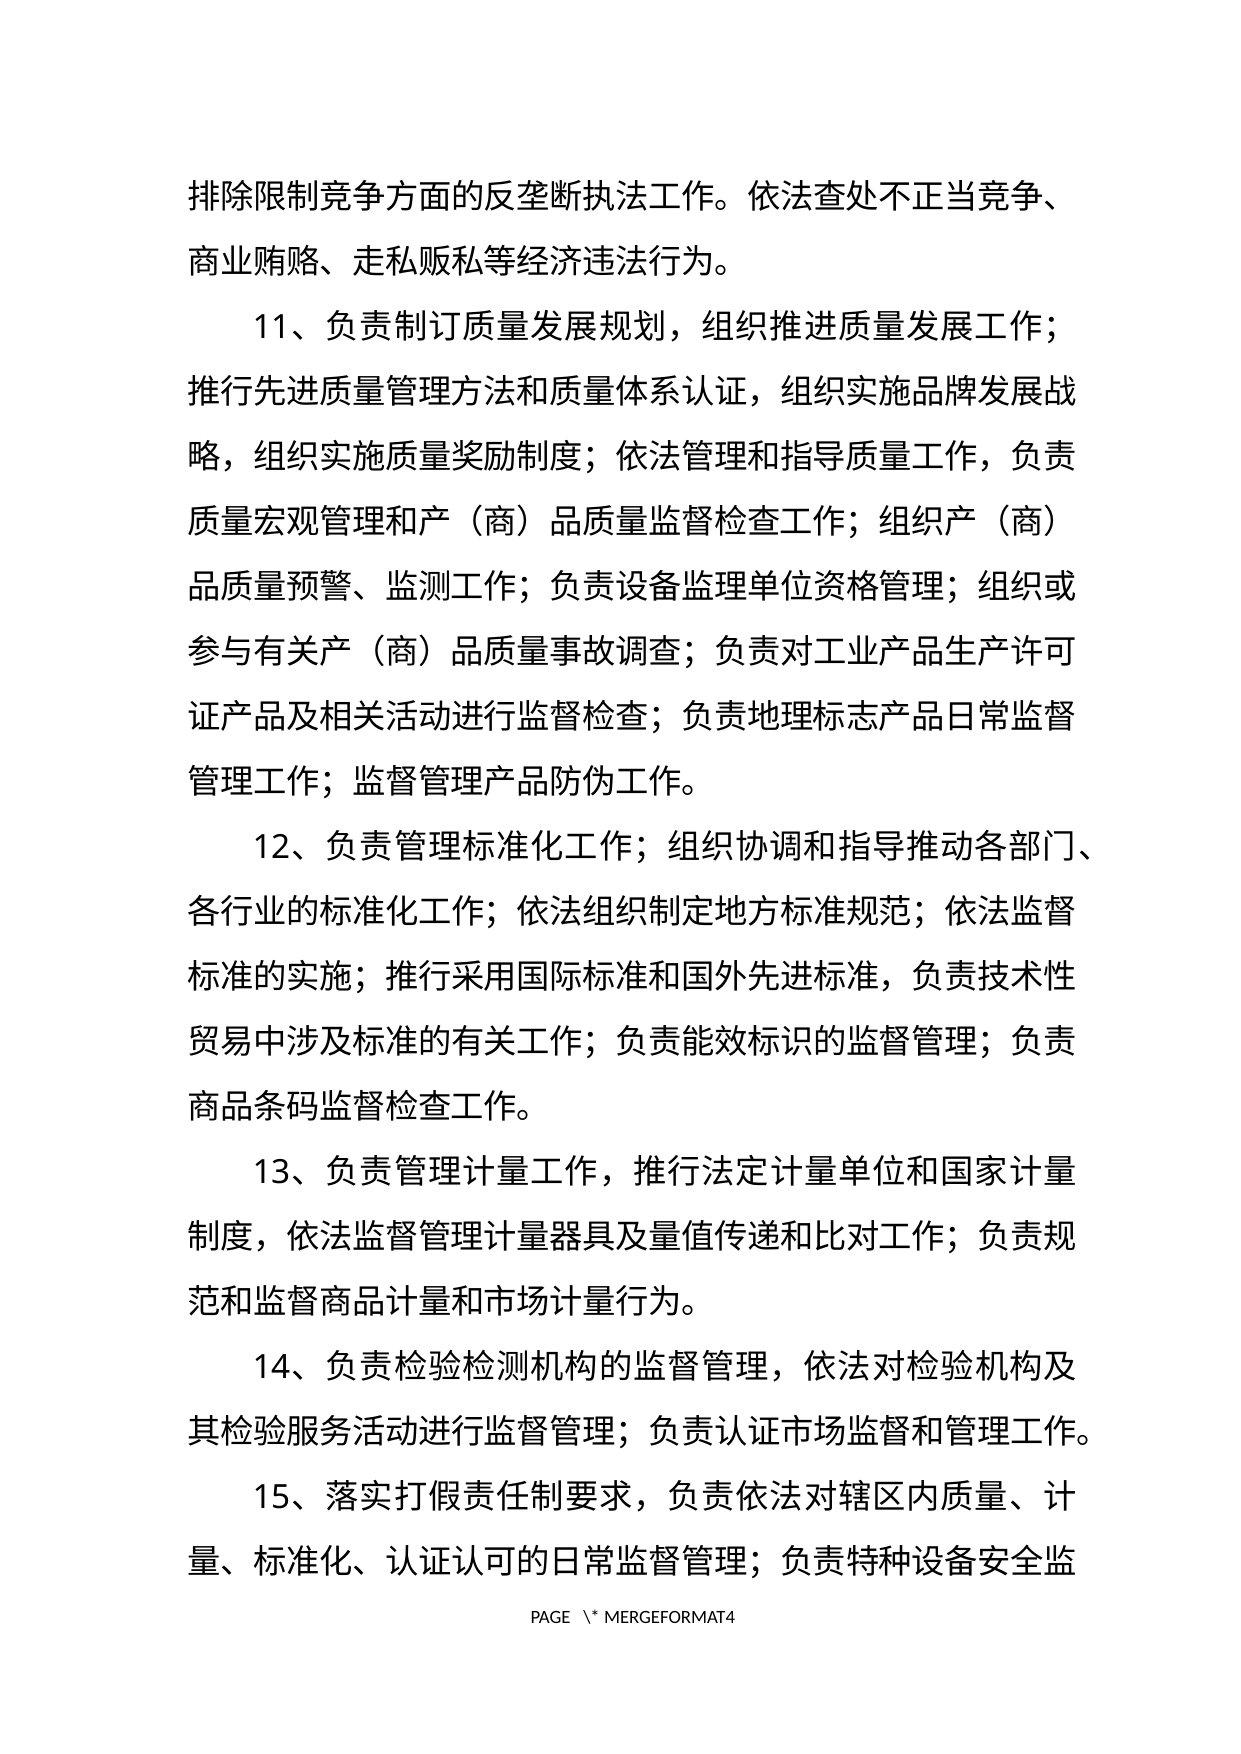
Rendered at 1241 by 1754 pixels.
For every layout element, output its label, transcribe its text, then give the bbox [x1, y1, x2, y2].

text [187, 162, 1078, 292]
text 11、负责制订质量发展规划，组织推进质量发展工作；推行先进质量管理方法和质量体系认证，组织实施品牌发展战略，组织实施质量奖励制度；依法管理和指导质量工作，负责质量宏观管理和产（商）品质量监督检查工作；组织产（商）品质量预警、监测工作；负责设备监理单位资格管理；组织或参与有关产（商）品质量事故调查；负责对工业产品生产许可证产品及相关活动进行监督检查；负责地理标志产品日常监督管理工作；监督管理产品防伪工作。 [187, 292, 1078, 812]
text 12、负责管理标准化工作；组织协调和指导推动各部门、各行业的标准化工作；依法组织制定地方标准规范；依法监督标准的实施；推行采用国际标准和国外先进标准，负责技术性贸易中涉及标准的有关工作；负责能效标识的监督管理；负责商品条码监督检查工作。 [187, 812, 1078, 1137]
text 13、负责管理计量工作，推行法定计量单位和国家计量制度，依法监督管理计量器具及量值传递和比对工作；负责规范和监督商品计量和市场计量行为。 [187, 1137, 1078, 1332]
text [187, 1462, 1078, 1592]
text 14、负责检验检测机构的监督管理，依法对检验机构及其检验服务活动进行监督管理；负责认证市场监督和管理工作。 [187, 1332, 1078, 1462]
